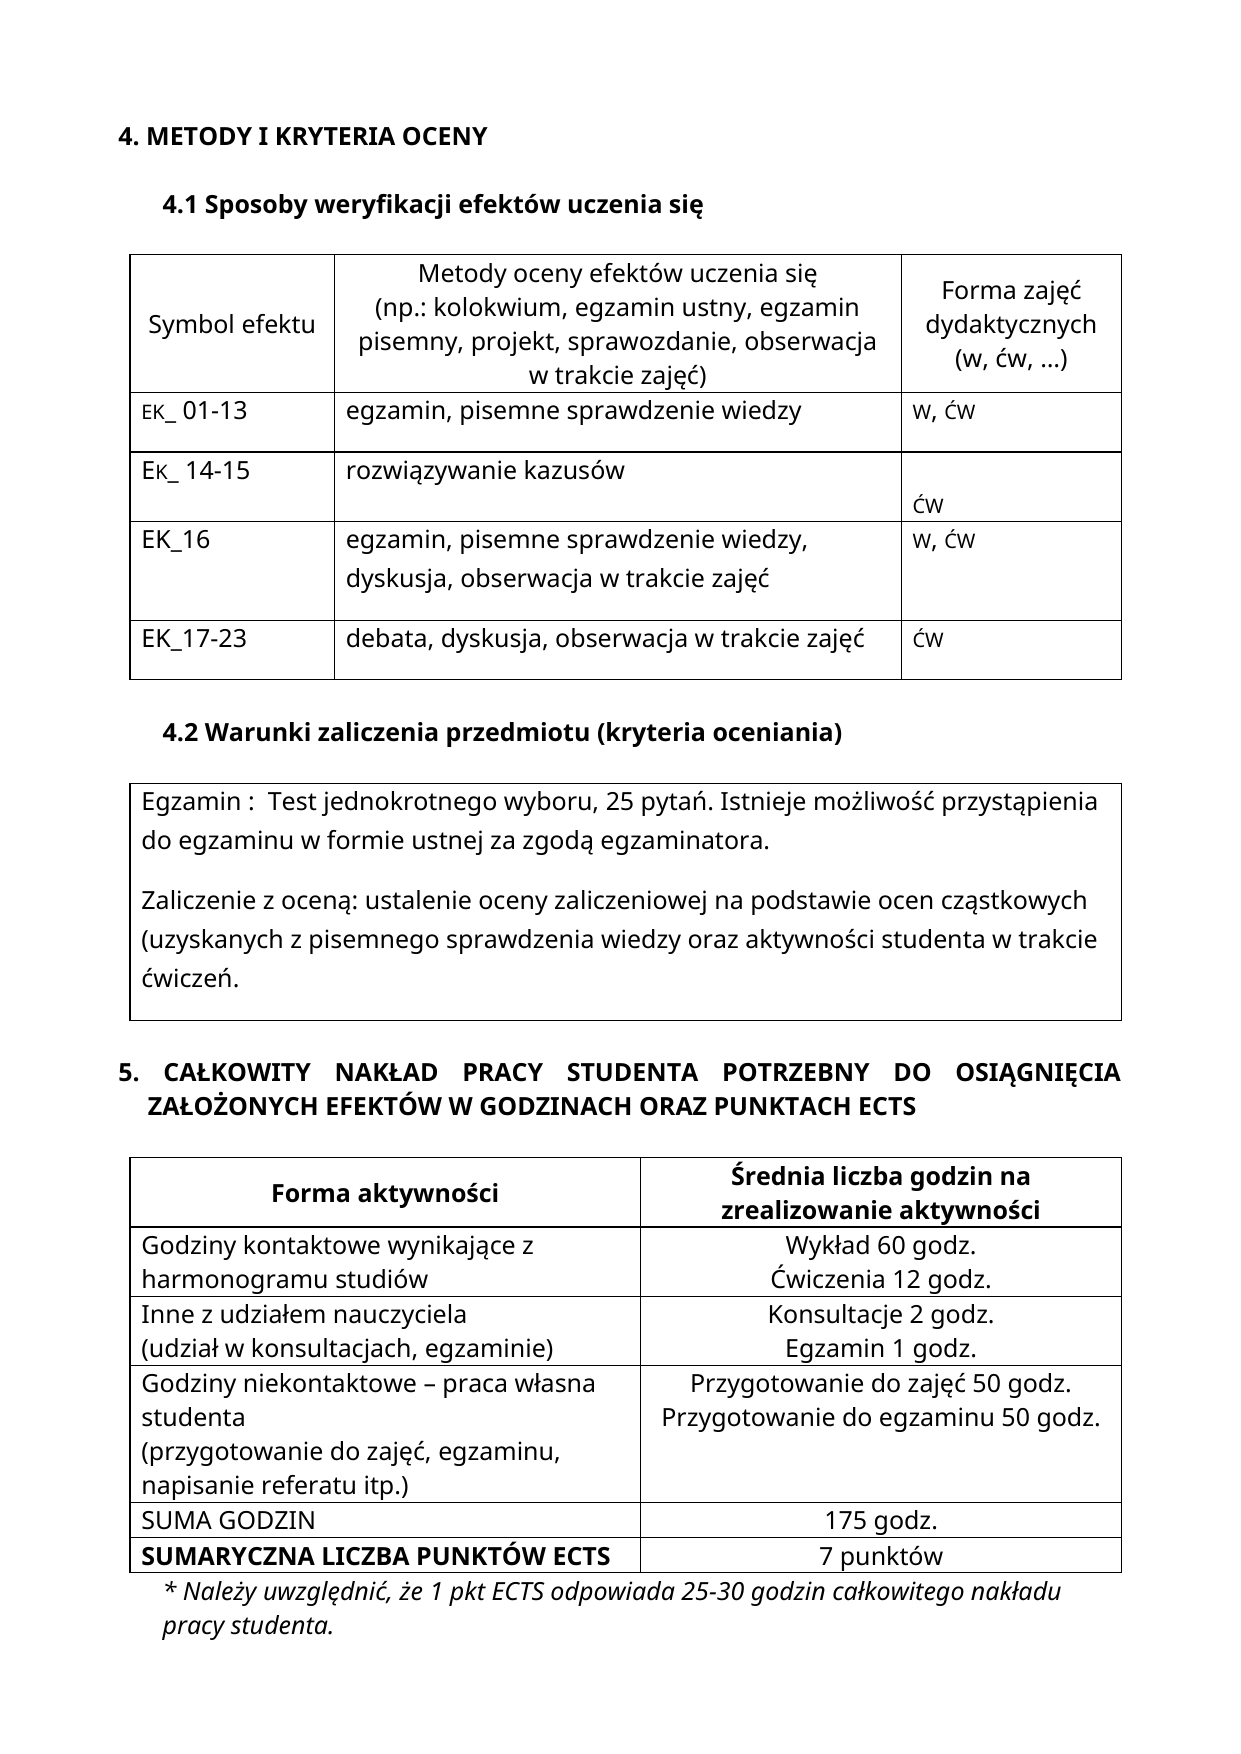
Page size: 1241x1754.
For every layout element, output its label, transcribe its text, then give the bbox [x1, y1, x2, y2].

table_cell egzamin, pisemne sprawdzenie wiedzy, dyskusja, obserwacja w trakcie zajęć [335, 522, 901, 619]
table_header Forma aktywności [131, 1158, 640, 1226]
table_cell 175 godz. [641, 1503, 1121, 1537]
table_cell EK_16 [131, 522, 334, 619]
table_header Forma zajęć dydaktycznych (w, ćw, …) [902, 255, 1121, 392]
text 5. CAŁKOWITY NAKŁAD PRACY STUDENTA POTRZEBNY DO OSIĄGNIĘCIA ZAŁOŻONYCH EFEKTÓW W GODZINACH ORAZ PUNKTACH ECTS [118, 1055, 1122, 1123]
text 4.2 Warunki zaliczenia przedmiotu (kryteria oceniania) [162, 714, 1122, 748]
table_cell ek_ 01-13 [131, 393, 334, 451]
text * Należy uwzględnić, że 1 pkt ECTS odpowiada 25-30 godzin całkowitego nakładu pracy studenta. [162, 1573, 1122, 1641]
table_cell debata, dyskusja, obserwacja w trakcie zajęć [335, 621, 901, 679]
table_cell Inne z udziałem nauczyciela (udział w konsultacjach, egzaminie) [131, 1297, 640, 1365]
text 4. METODY I KRYTERIA OCENY [118, 118, 1122, 152]
table_cell egzamin, pisemne sprawdzenie wiedzy [335, 393, 901, 451]
table_cell Ek_ 14-15 [131, 453, 334, 521]
table_cell w, ćw [902, 393, 1121, 451]
table_cell Godziny kontaktowe wynikające z harmonogramu studiów [131, 1228, 640, 1296]
table_header Metody oceny efektów uczenia się (np.: kolokwium, egzamin ustny, egzamin pisemny, projekt, sprawozdanie, obserwacja w trakcie zajęć) [335, 255, 901, 392]
table_cell ćw [902, 453, 1121, 521]
table_cell Godziny niekontaktowe – praca własna studenta (przygotowanie do zajęć, egzaminu, napisanie referatu itp.) [131, 1366, 640, 1502]
table_cell rozwiązywanie kazusów [335, 453, 901, 521]
table_cell Wykład 60 godz. Ćwiczenia 12 godz. [641, 1228, 1121, 1296]
table_header Symbol efektu [131, 255, 334, 392]
table_cell 7 punktów [641, 1538, 1121, 1572]
table_cell SUMARYCZNA LICZBA PUNKTÓW ECTS [131, 1538, 640, 1572]
table_cell ćw [902, 621, 1121, 679]
text 4.1 Sposoby weryfikacji efektów uczenia się [162, 186, 1122, 220]
table_cell Przygotowanie do zajęć 50 godz. Przygotowanie do egzaminu 50 godz. [641, 1366, 1121, 1502]
table_cell EK_17-23 [131, 621, 334, 679]
table_cell SUMA GODZIN [131, 1503, 640, 1537]
table_header Średnia liczba godzin na zrealizowanie aktywności [641, 1158, 1121, 1226]
table_cell w, ćw [902, 522, 1121, 619]
table_cell Konsultacje 2 godz. Egzamin 1 godz. [641, 1297, 1121, 1365]
table_header Egzamin : Test jednokrotnego wyboru, 25 pytań. Istnieje możliwość przystąpienia do egzaminu w formie ustnej za zgodą egzaminatora. Zaliczenie z oceną: ustalenie oceny zaliczeniowej na podstawie ocen cząstkowych (uzyskanych z pisemnego sprawdzenia wiedzy oraz aktywności studenta w trakcie ćwiczeń. [131, 784, 1121, 1020]
